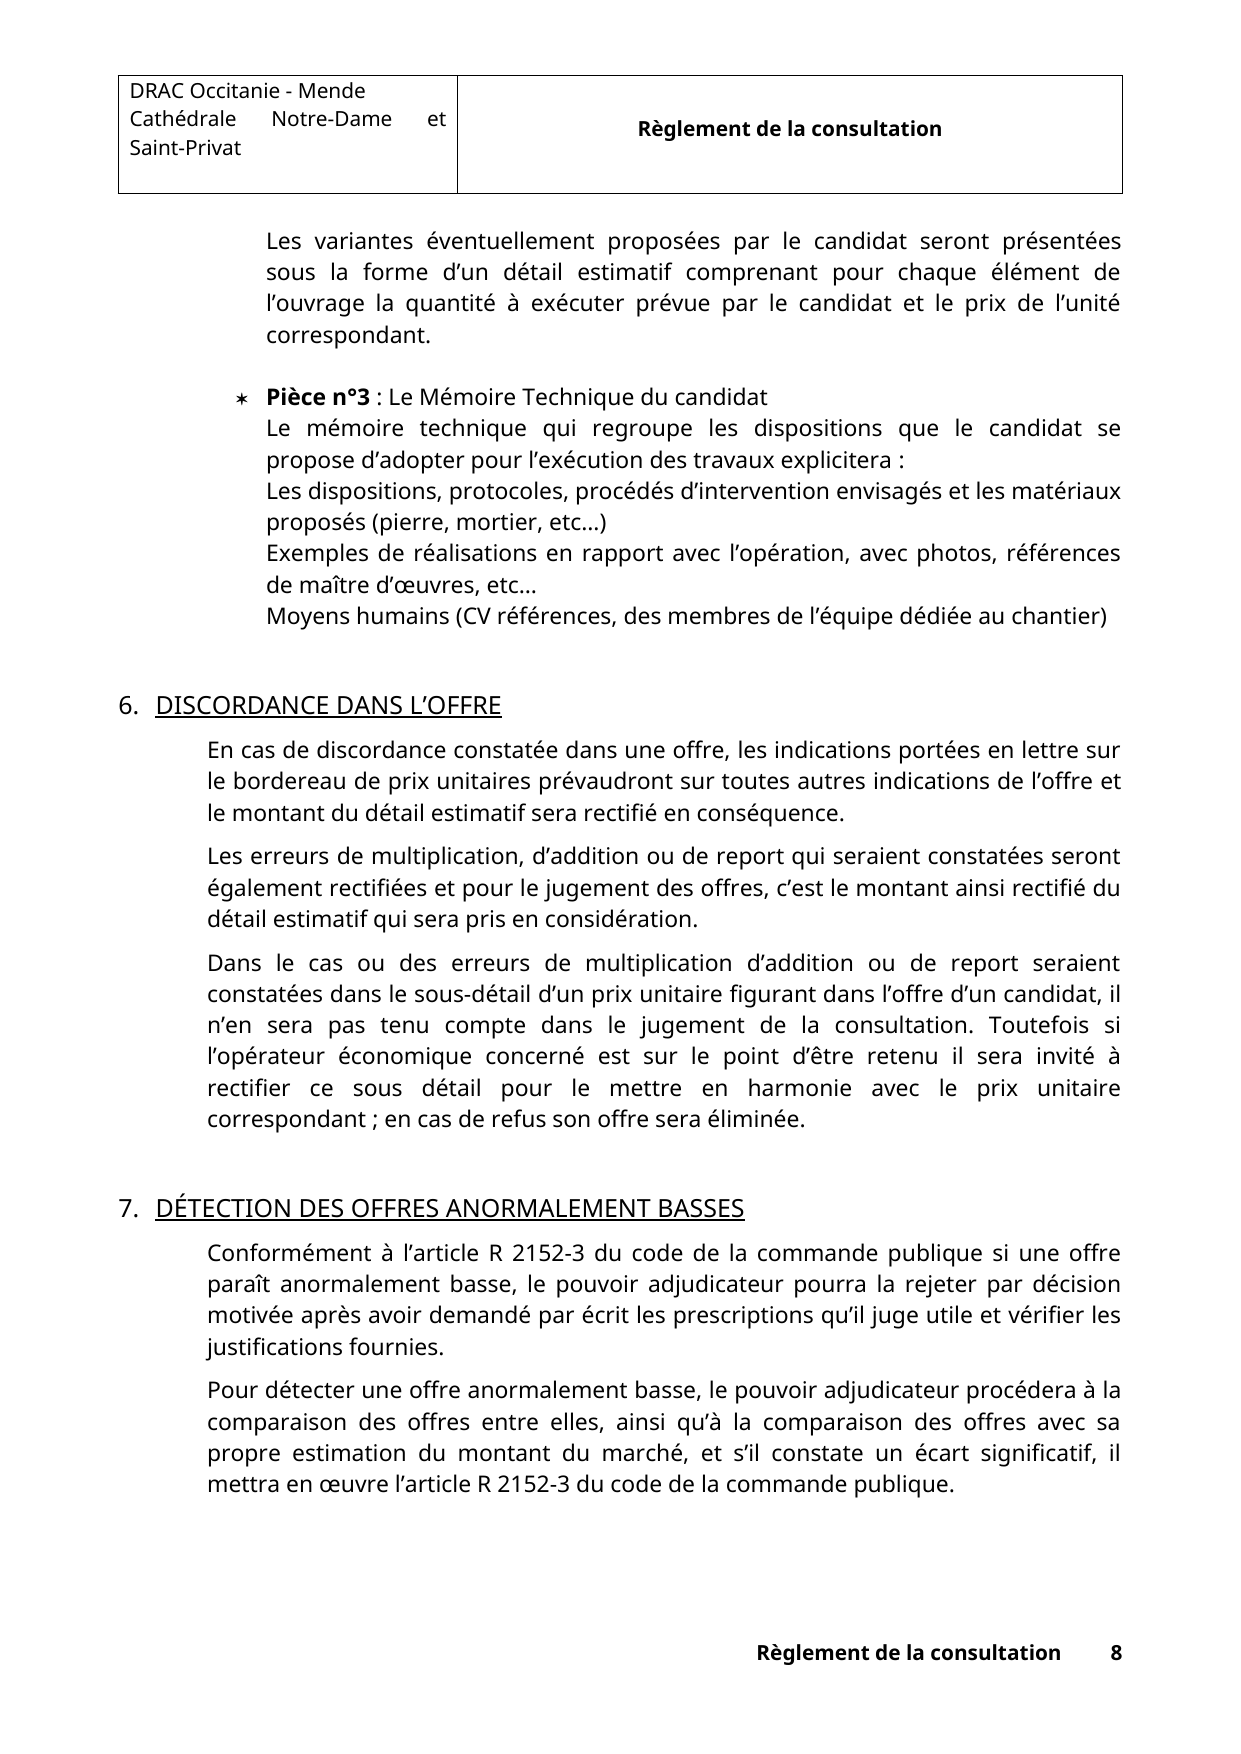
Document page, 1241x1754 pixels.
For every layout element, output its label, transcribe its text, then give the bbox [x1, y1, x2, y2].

subtitle Détection des offres anormalement basses [118, 1190, 1122, 1224]
list Les dispositions, protocoles, procédés d’intervention envisagés et les matériaux proposés (pierre, mortier, etc…) [266, 475, 1122, 537]
text Conformément à l’article R 2152-3 du code de la commande publique si une offre paraît anormalement basse, le pouvoir adjudicateur pourra la rejeter par décision motivée après avoir demandé par écrit les prescriptions qu’il juge utile et vérifier les justifications fournies. [207, 1237, 1122, 1362]
text Pour détecter une offre anormalement basse, le pouvoir adjudicateur procédera à la comparaison des offres entre elles, ainsi qu’à la comparaison des offres avec sa propre estimation du montant du marché, et s’il constate un écart significatif, il mettra en œuvre l’article R 2152-3 du code de la commande publique. [207, 1374, 1122, 1499]
list Moyens humains (CV références, des membres de l’équipe dédiée au chantier) [266, 600, 1122, 631]
text Les erreurs de multiplication, d’addition ou de report qui seraient constatées seront également rectifiées et pour le jugement des offres, c’est le montant ainsi rectifié du détail estimatif qui sera pris en considération. [207, 840, 1122, 934]
list Les variantes éventuellement proposées par le candidat seront présentées sous la forme d’un détail estimatif comprenant pour chaque élément de l’ouvrage la quantité à exécuter prévue par le candidat et le prix de l’unité correspondant. [266, 225, 1122, 350]
list Pièce n°3 : Le Mémoire Technique du candidat [236, 381, 1122, 412]
text Dans le cas ou des erreurs de multiplication d’addition ou de report seraient constatées dans le sous-détail d’un prix unitaire figurant dans l’offre d’un candidat, il n’en sera pas tenu compte dans le jugement de la consultation. Toutefois si l’opérateur économique concerné est sur le point d’être retenu il sera invité à rectifier ce sous détail pour le mettre en harmonie avec le prix unitaire correspondant ; en cas de refus son offre sera éliminée. [207, 946, 1122, 1134]
subtitle Discordance dans l’offre [118, 687, 1122, 721]
text En cas de discordance constatée dans une offre, les indications portées en lettre sur le bordereau de prix unitaires prévaudront sur toutes autres indications de l’offre et le montant du détail estimatif sera rectifié en conséquence. [207, 734, 1122, 828]
list Le mémoire technique qui regroupe les dispositions que le candidat se propose d’adopter pour l’exécution des travaux explicitera : [266, 412, 1122, 475]
list Exemples de réalisations en rapport avec l’opération, avec photos, références de maître d’œuvres, etc… [266, 537, 1122, 600]
